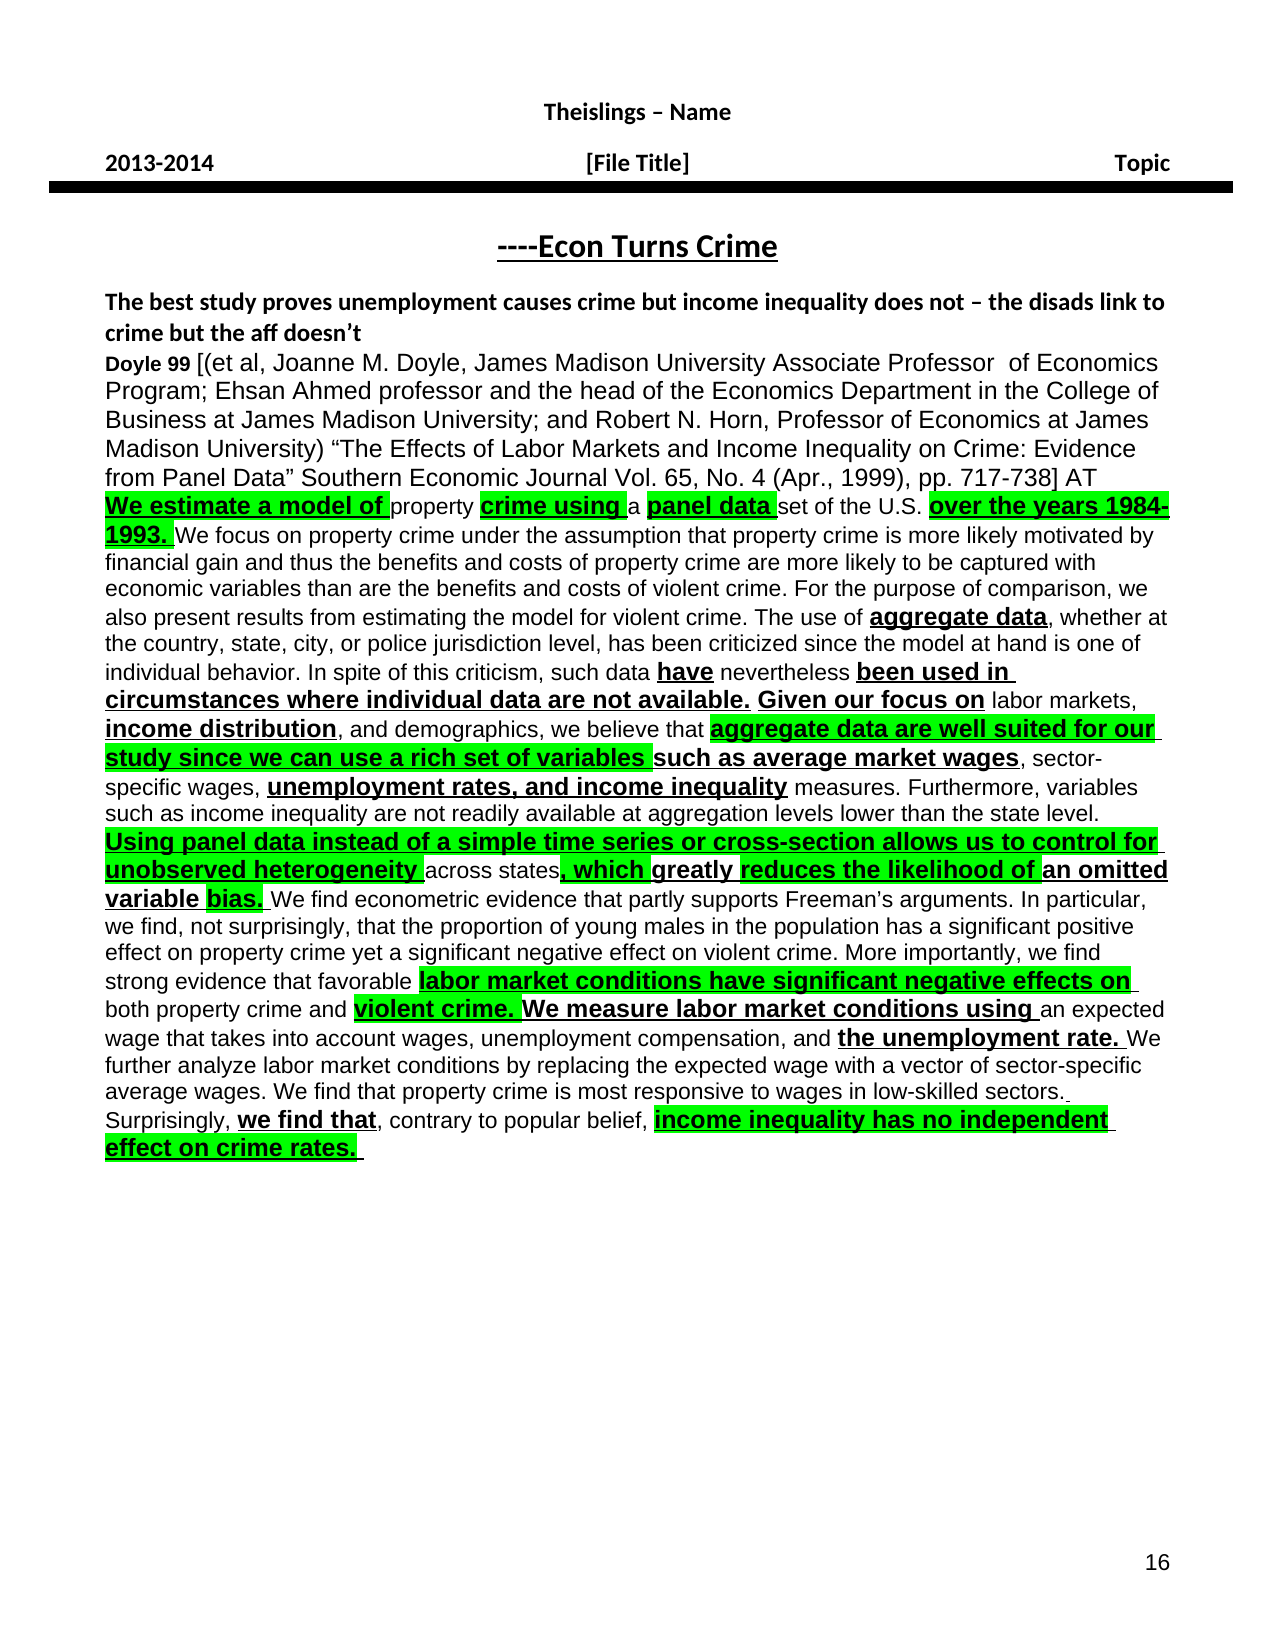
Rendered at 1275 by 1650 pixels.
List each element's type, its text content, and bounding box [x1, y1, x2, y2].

text Doyle 99 [(et al, Joanne M. Doyle, James Madison University Associate Professor of Economics Program; Ehsan Ahmed professor and the head of the Economics Department in the College of Business at James Madison University; and Robert N. Horn, Professor of Economics at James Madison University) “The Effects of Labor Markets and Income Inequality on Crime: Evidence from Panel Data” Southern Economic Journal Vol. 65, No. 4 (Apr., 1999), pp. 717-738] AT [105, 347, 1170, 491]
text We estimate a model of property crime using a panel data set of the U.S. over the years 1984-1993. We focus on property crime under the assumption that property crime is more likely motivated by ﬁnancial gain and thus the beneﬁts and costs of property crime are more likely to be captured with economic variables than are the beneﬁts and costs of violent crime. For the purpose of comparison, we also present results from estimating the model for violent crime. The use of aggregate data, whether at the country, state, city, or police jurisdiction level, has been criticized since the model at hand is one of individual behavior. In spite of this criticism, such data have nevertheless been used in circumstances where individual data are not available. Given our focus on labor markets, income distribution, and demographics, we believe that aggregate data are well suited for our study since we can use a rich set of variables such as average market wages, sector-speciﬁc wages, unemployment rates, and income inequality measures. Furthermore, variables such as income inequality are not readily available at aggregation levels lower than the state level. Using panel data instead of a simple time series or cross-section allows us to control for unobserved heterogeneity across states, which greatly reduces the likelihood of an omitted variable bias. We ﬁnd econometric evidence that partly supports Freeman’s arguments. In particular, we ﬁnd, not surprisingly, that the proportion of young males in the population has a signiﬁcant positive effect on property crime yet a signiﬁcant negative effect on violent crime. More importantly, we ﬁnd strong evidence that favorable labor market conditions have signiﬁcant negative effects on both property crime and violent crime. We measure labor market conditions using an expected wage that takes into account wages, unemployment compensation, and the unemployment rate. We further analyze labor market conditions by replacing the expected wage with a vector of sector-speciﬁc average wages. We ﬁnd that property crime is most responsive to wages in low-skilled sectors. Surprisingly, we ﬁnd that, contrary to popular belief, income inequality has no independent effect on crime rates. [105, 491, 1170, 1162]
subtitle ----Econ Turns Crime [105, 225, 1170, 266]
subtitle The best study proves unemployment causes crime but income inequality does not – the disads link to crime but the aff doesn’t [105, 286, 1170, 347]
